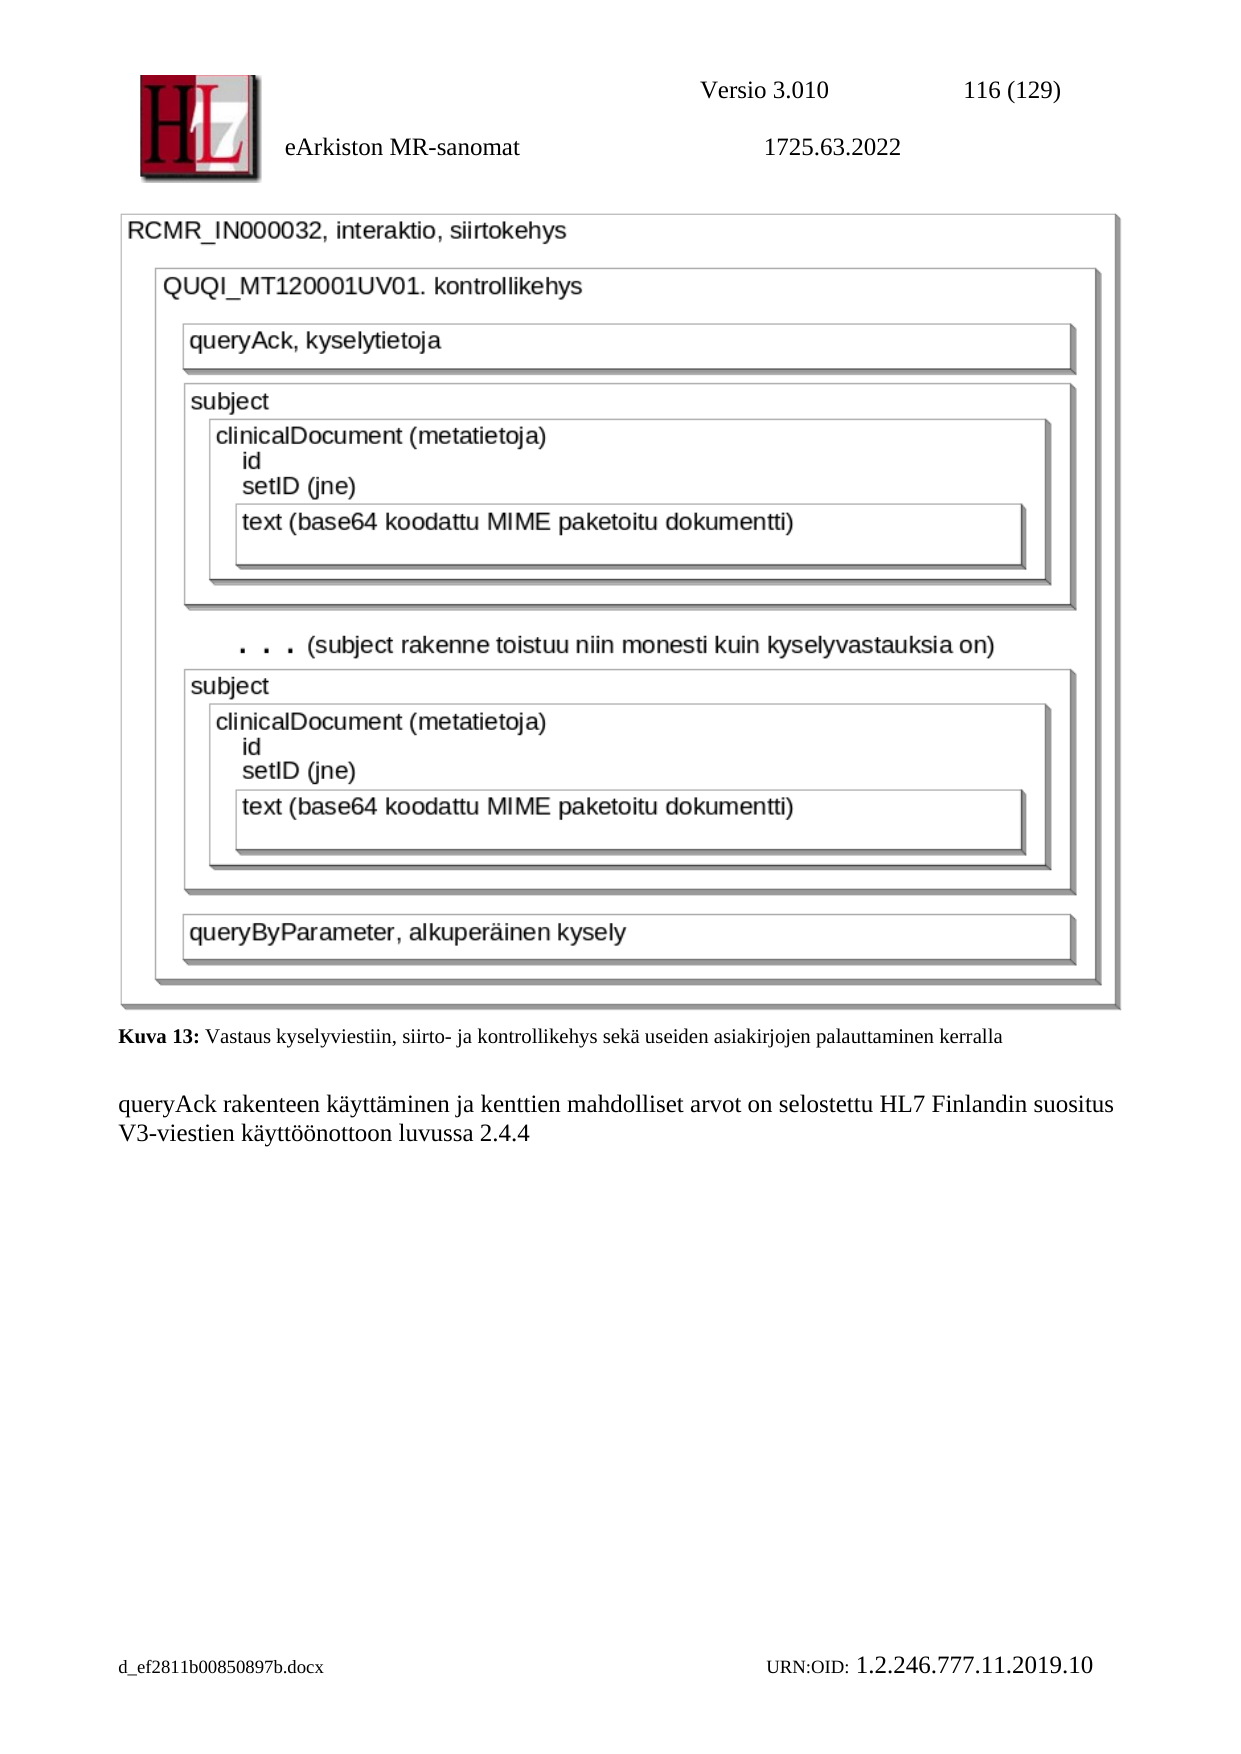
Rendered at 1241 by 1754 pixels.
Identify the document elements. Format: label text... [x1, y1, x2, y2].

picture [140, 75, 263, 183]
text queryAck rakenteen käyttäminen ja kenttien mahdolliset arvot on selostettu HL7 Finlandin suositus V3-viestien käyttöönottoon luvussa 2.4.4 [118, 1089, 1122, 1147]
